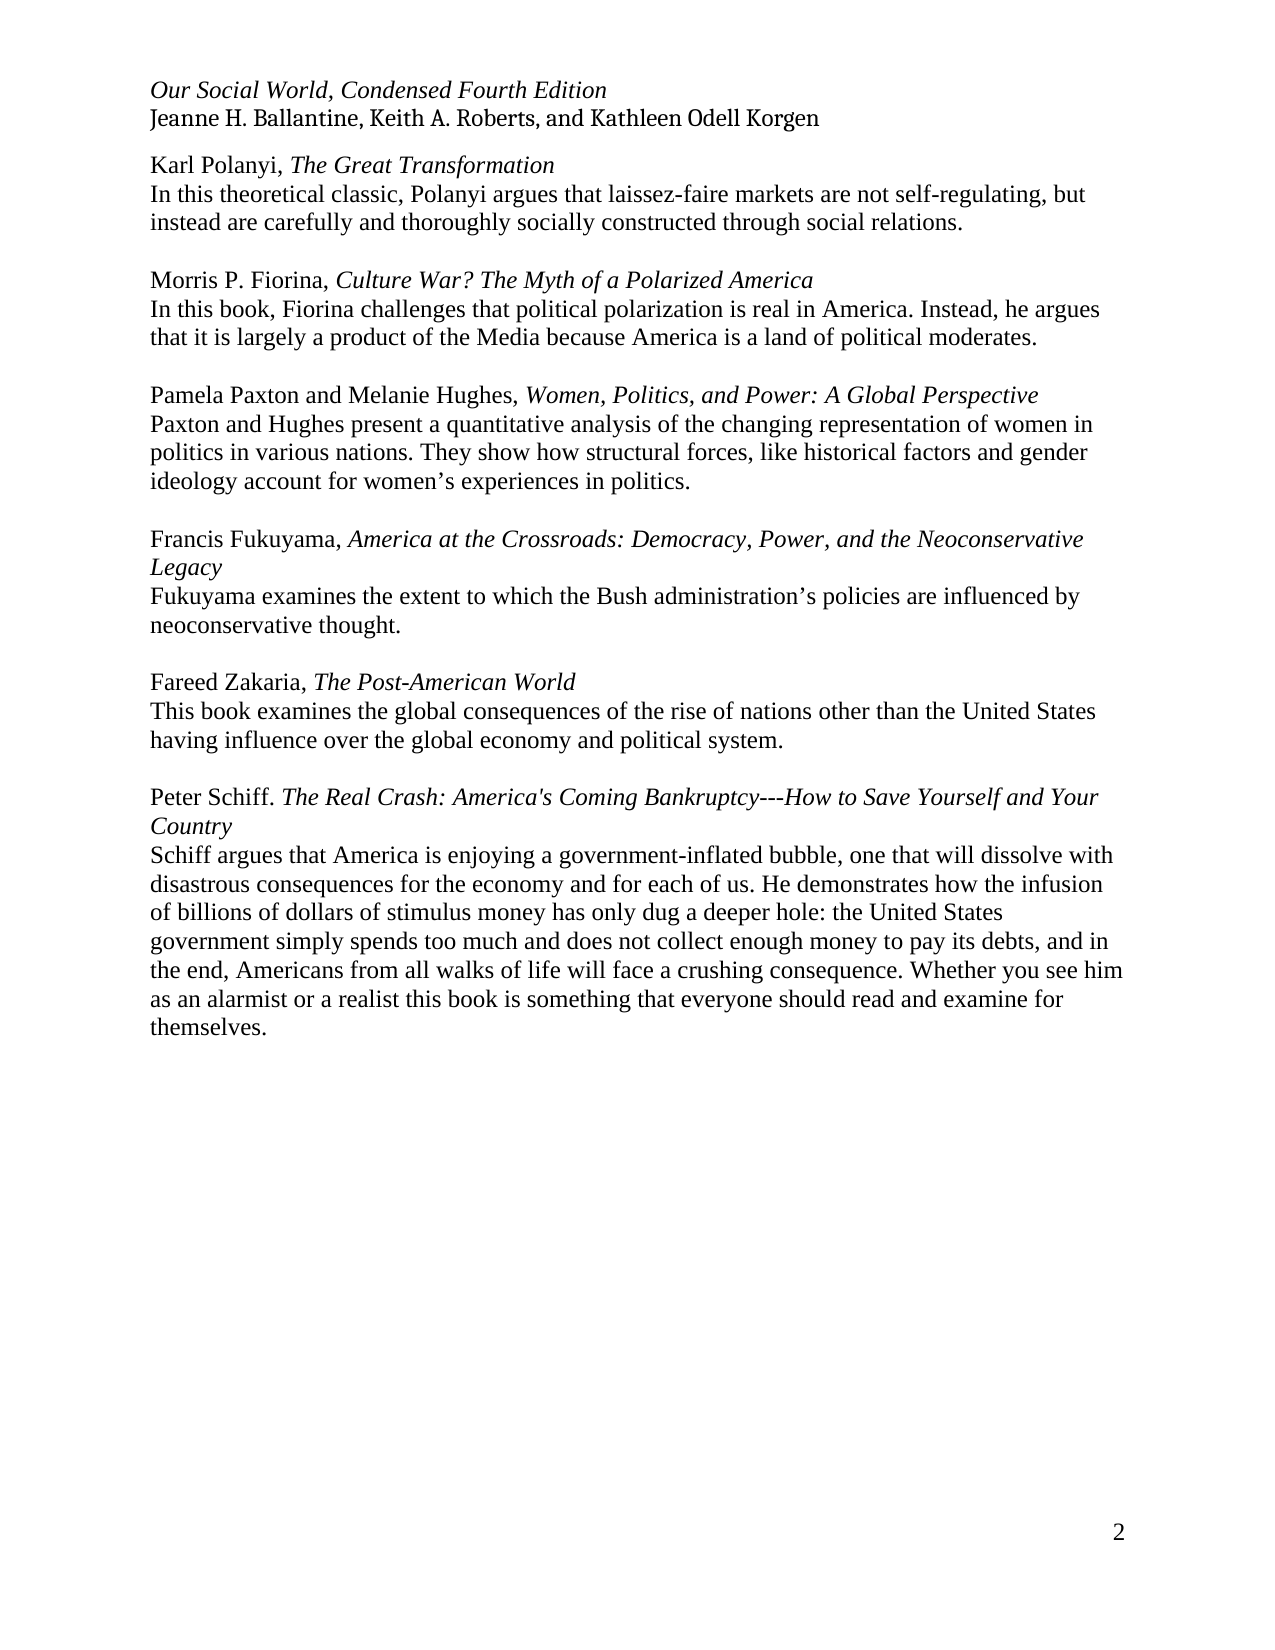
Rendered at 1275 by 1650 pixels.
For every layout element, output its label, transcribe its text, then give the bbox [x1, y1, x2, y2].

text Karl Polanyi, The Great Transformation In this theoretical classic, Polanyi argues that laissez-faire markets are not self-regulating, but instead are carefully and thoroughly socially constructed through social relations. [150, 150, 1125, 236]
text Francis Fukuyama, at the Crossroads: Democracy, Power, and the Neoconservative Legacy [150, 524, 1125, 581]
text Morris P. Fiorina, Culture War? The Myth of a Polarized In this book, Fiorina challenges that political polarization is real in . Instead, he argues that it is largely a product of the Media because is a land of political moderates. [150, 265, 1125, 351]
text Paxton and Hughes present a quantitative analysis of the changing representation of women in politics in various nations. They show how structural forces, like historical factors and gender ideology account for women’s experiences in politics. [150, 409, 1125, 495]
text Pamela Paxton and Melanie Hughes, Women, Politics, and Power: A Global Perspective [150, 380, 1125, 409]
text Peter Schiff. The Real Crash: America's Coming Bankruptcy---How to Save Yourself and Your Country [150, 782, 1125, 840]
text Fareed Zakaria, The Post-American World [150, 667, 1125, 696]
text Schiff argues that America is enjoying a government-inflated bubble, one that will dissolve with disastrous consequences for the economy and for each of us. He demonstrates how the infusion of billions of dollars of stimulus money has only dug a deeper hole: the United States government simply spends too much and does not collect enough money to pay its debts, and in the end, Americans from all walks of life will face a crushing consequence. Whether you see him as an alarmist or a realist this book is something that everyone should read and examine for themselves. [150, 840, 1125, 1041]
text This book examines the global consequences of the rise of nations other than the having influence over the global economy and political system. [150, 696, 1125, 754]
text examines the extent to which the Bush administration’s policies are influenced by neoconservative thought. [150, 581, 1125, 639]
